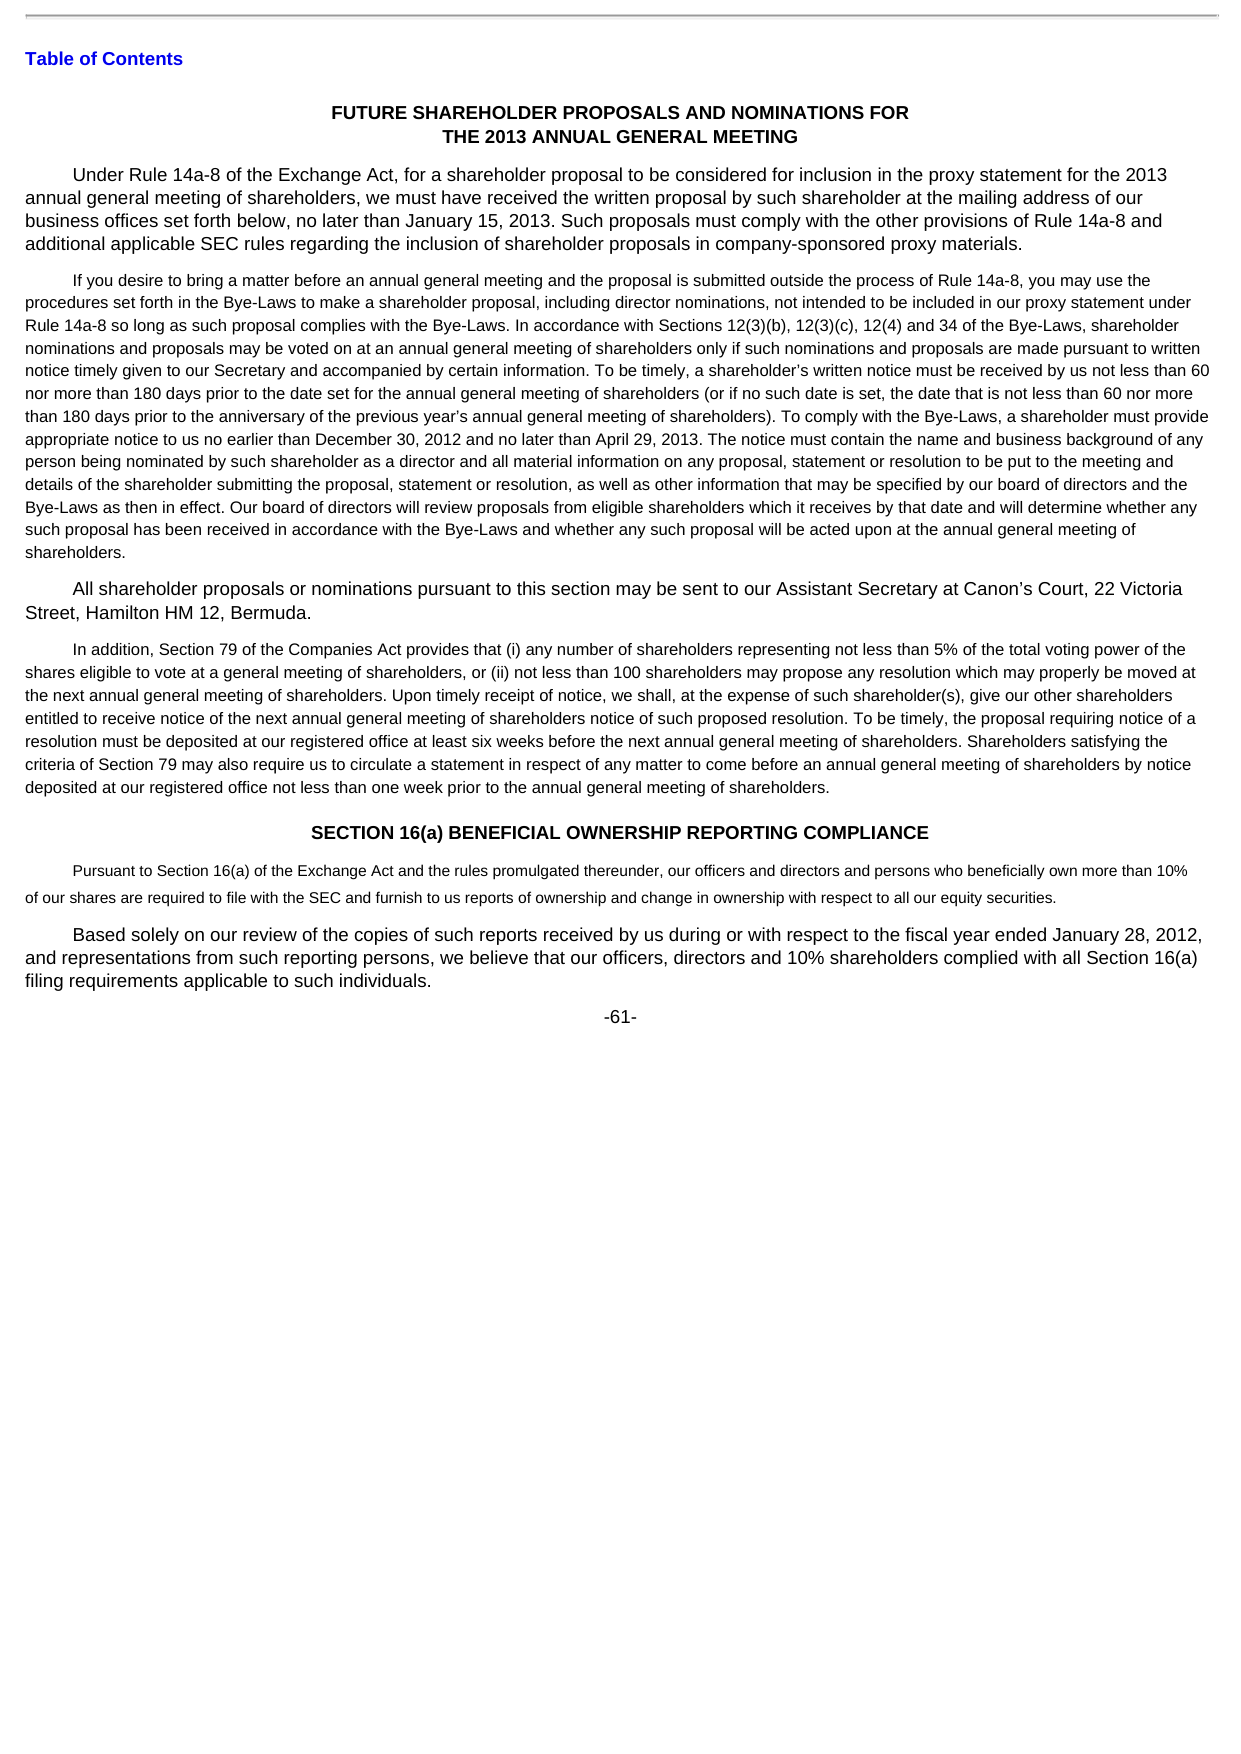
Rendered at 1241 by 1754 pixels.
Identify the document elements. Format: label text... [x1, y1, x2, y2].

text Pursuant to Section 16(a) of the Exchange Act and the rules promulgated thereunder, our officers and directors and persons who beneficially own more than 10% of our shares are required to file with the SEC and furnish to us reports of ownership and change in ownership with respect to all our equity securities. [25, 862, 1201, 907]
picture [23, 14, 1220, 21]
text FUTURE SHAREHOLDER PROPOSALS AND NOMINATIONS FOR [25, 102, 1215, 123]
text Based solely on our review of the copies of such reports received by us during or with respect to the fiscal year ended January 28, 2012, and representations from such reporting persons, we believe that our officers, directors and 10% shareholders complied with all Section 16(a) filing requirements applicable to such individuals. [25, 923, 1215, 991]
text Under Rule 14a-8 of the Exchange Act, for a shareholder proposal to be considered for inclusion in the proxy statement for the 2013 annual general meeting of shareholders, we must have received the written proposal by such shareholder at the mailing address of our business offices set forth below, no later than January 15, 2013. Such proposals must comply with the other provisions of Rule 14a-8 and additional applicable SEC rules regarding the inclusion of shareholder proposals in company-sponsored proxy materials. [25, 164, 1192, 254]
text -61- [25, 1006, 1215, 1028]
text In addition, Section 79 of the Companies Act provides that (i) any number of shareholders representing not less than 5% of the total voting power of the shares eligible to vote at a general meeting of shareholders, or (ii) not less than 100 shareholders may propose any resolution which may properly be moved at the next annual general meeting of shareholders. Upon timely receipt of notice, we shall, at the expense of such shareholder(s), give our other shareholders entitled to receive notice of the next annual general meeting of shareholders notice of such proposed resolution. To be timely, the proposal requiring notice of a resolution must be deposited at our registered office at least six weeks before the next annual general meeting of shareholders. Shareholders satisfying the criteria of Section 79 may also require us to circulate a statement in respect of any matter to come before an annual general meeting of shareholders by notice deposited at our registered office not less than one week prior to the annual general meeting of shareholders. [25, 639, 1211, 797]
text All shareholder proposals or nominations pursuant to this section may be sent to our Assistant Secretary at Canon’s Court, 22 Victoria Street, Hamilton HM 12, Bermuda. [25, 578, 1215, 623]
text SECTION 16(a) BENEFICIAL OWNERSHIP REPORTING COMPLIANCE [25, 822, 1215, 843]
text THE 2013 ANNUAL GENERAL MEETING [25, 125, 1215, 147]
text Table of Contents [25, 48, 1215, 69]
text If you desire to bring a matter before an annual general meeting and the proposal is submitted outside the process of Rule 14a-8, you may use the procedures set forth in the Bye-Laws to make a shareholder proposal, including director nominations, not intended to be included in our proxy statement under Rule 14a-8 so long as such proposal complies with the Bye-Laws. In accordance with Sections 12(3)(b), 12(3)(c), 12(4) and 34 of the Bye-Laws, shareholder nominations and proposals may be voted on at an annual general meeting of shareholders only if such nominations and proposals are made pursuant to written notice timely given to our Secretary and accompanied by certain information. To be timely, a shareholder’s written notice must be received by us not less than 60 nor more than 180 days prior to the date set for the annual general meeting of shareholders (or if no such date is set, the date that is not less than 60 nor more than 180 days prior to the anniversary of the previous year’s annual general meeting of shareholders). To comply with the Bye-Laws, a shareholder must provide appropriate notice to us no earlier than December 30, 2012 and no later than April 29, 2013. The notice must contain the name and business background of any person being nominated by such shareholder as a director and all material information on any proposal, statement or resolution to be put to the meeting and details of the shareholder submitting the proposal, statement or resolution, as well as other information that may be specified by our board of directors and the Bye-Laws as then in effect. Our board of directors will review proposals from eligible shareholders which it receives by that date and will determine whether any such proposal has been received in accordance with the Bye-Laws and whether any such proposal will be acted upon at the annual general meeting of shareholders. [25, 270, 1211, 562]
